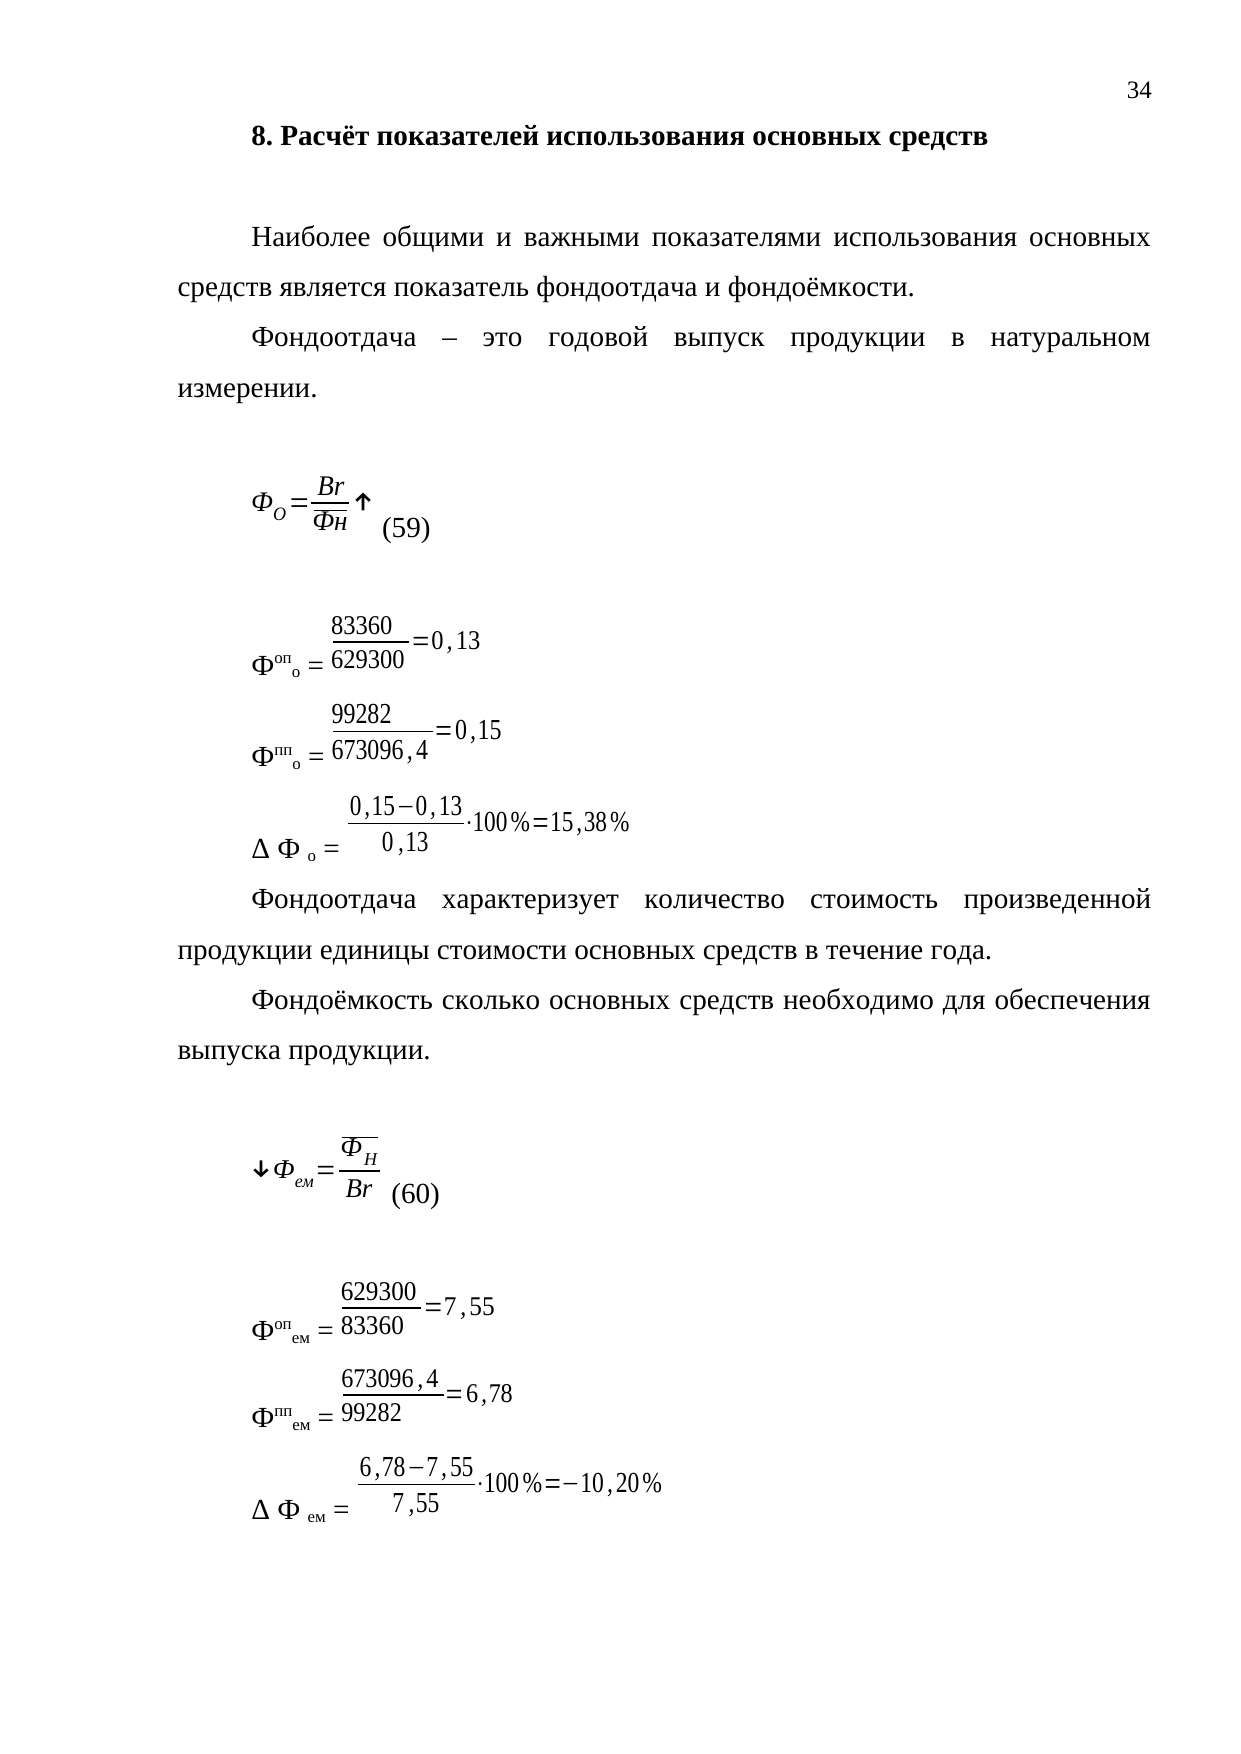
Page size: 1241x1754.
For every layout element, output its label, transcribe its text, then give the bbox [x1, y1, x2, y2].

text Фопо = [177, 611, 1152, 681]
text Δ Ф ем = [177, 1451, 1152, 1526]
text Фондоотдача – это годовой выпуск продукции в натуральном измерении. [177, 319, 1152, 403]
text Фппем = [177, 1364, 1152, 1434]
text Фондоёмкость сколько основных средств необходимо для обеспечения выпуска продукции. [177, 982, 1152, 1066]
text Фондоотдача характеризует количество стоимость произведенной продукции единицы стоимости основных средств в течение года. [177, 881, 1152, 965]
text Δ Ф о = [177, 790, 1152, 865]
text (59) [177, 470, 1152, 544]
text (60) [177, 1133, 1152, 1209]
text 8. Расчёт показателей использования основных средств [177, 118, 1152, 152]
text Фопем = [177, 1277, 1152, 1347]
text Наиболее общими и важными показателями использования основных средств является показатель фондоотдача и фондоёмкости. [177, 219, 1152, 303]
text Фппо = [177, 698, 1152, 773]
